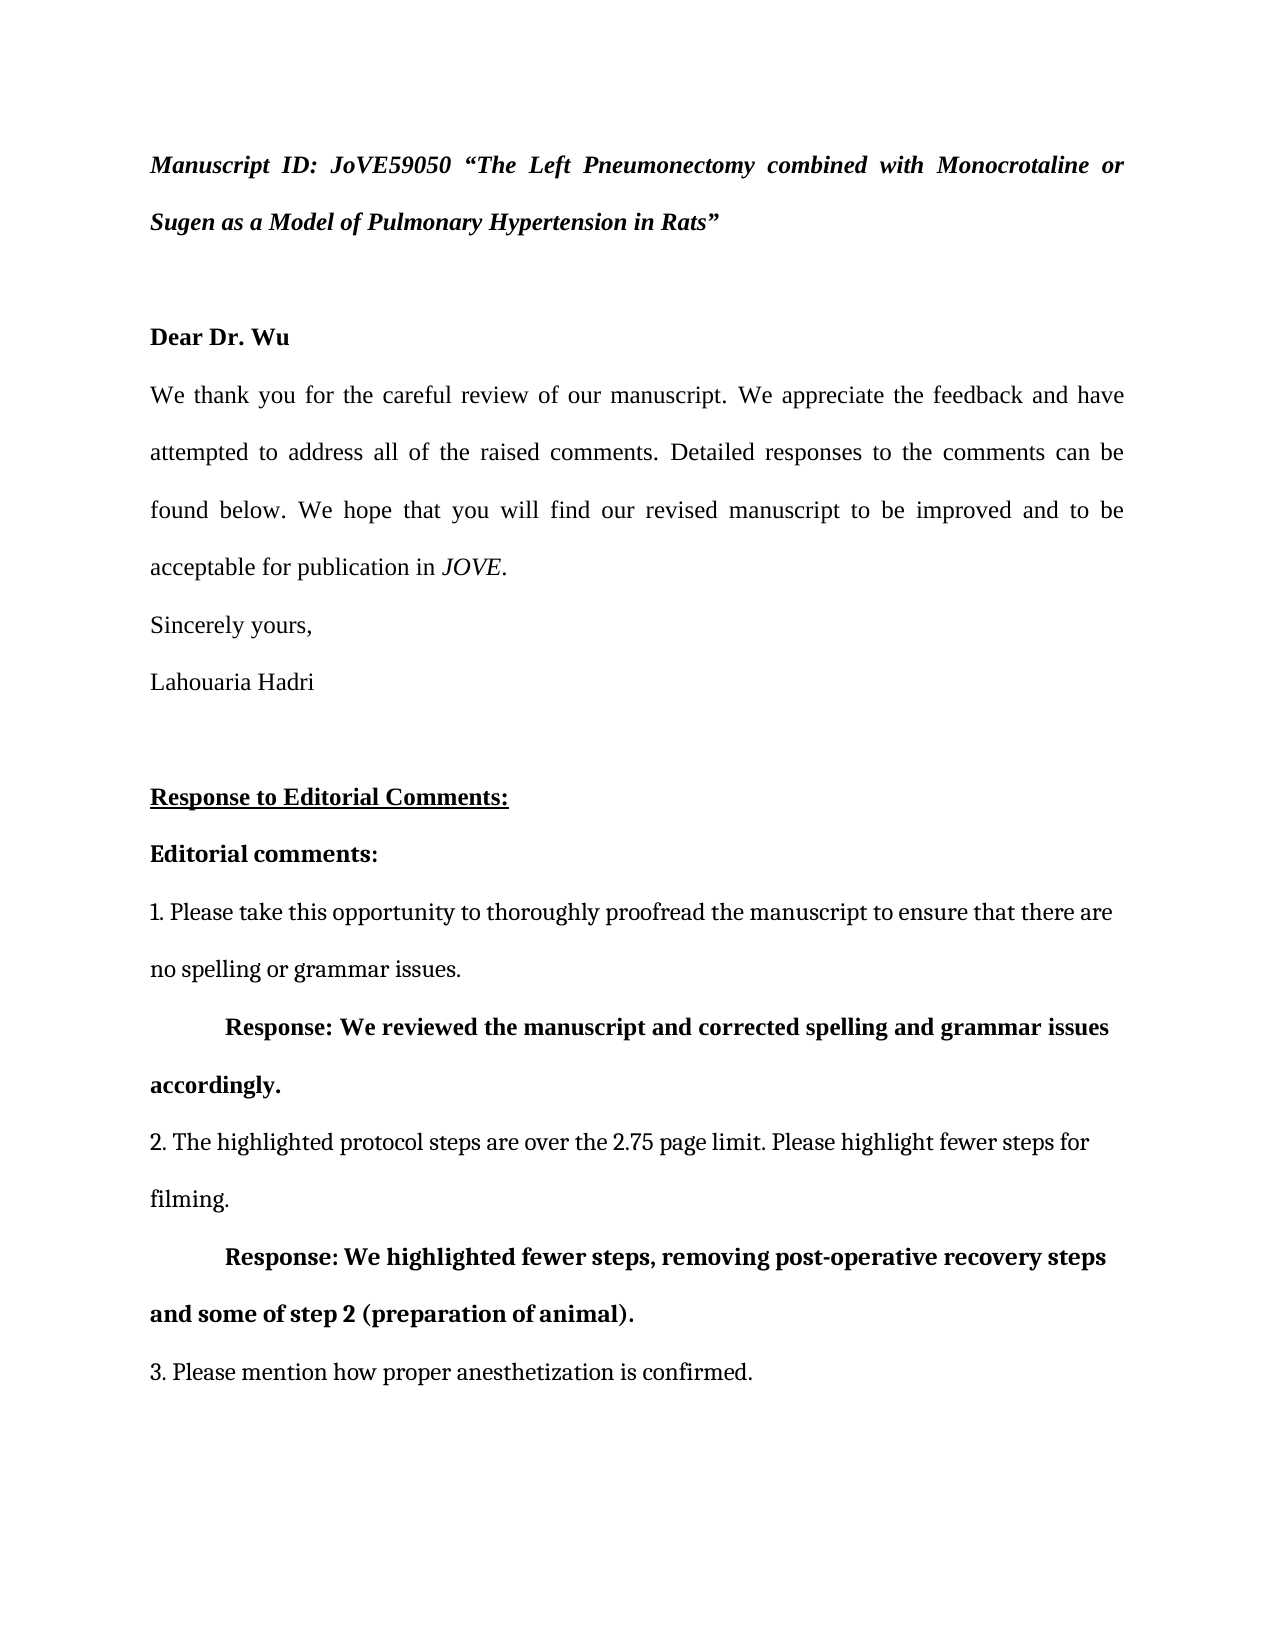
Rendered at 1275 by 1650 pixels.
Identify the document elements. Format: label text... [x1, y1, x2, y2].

text Dear Dr. Wu [150, 322, 1125, 351]
text Manuscript ID: JoVE59050 “The Left Pneumonectomy combined with Monocrotaline or Sugen as a Model of Pulmonary Hypertension in Rats” [150, 150, 1125, 236]
text Response: We highlighted fewer steps, removing post-operative recovery steps and some of step 2 (preparation of animal). 3. Please mention how proper anesthetization is confirmed. [150, 1242, 1125, 1386]
text We thank you for the careful review of our manuscript. We appreciate the feedback and have attempted to address all of the raised comments. Detailed responses to the comments can be found below. We hope that you will find our revised manuscript to be improved and to be acceptable for publication in JOVE. [150, 380, 1125, 581]
text Editorial comments: 1. Please take this opportunity to thoroughly proofread the manuscript to ensure that there are no spelling or grammar issues. [150, 840, 1125, 984]
text Sincerely yours, [150, 610, 1125, 639]
text Response: We reviewed the manuscript and corrected spelling and grammar issues accordingly. [150, 1012, 1125, 1099]
text Lahouaria Hadri [150, 667, 1125, 696]
text Response to Editorial Comments: [150, 782, 1125, 811]
text 2. The highlighted protocol steps are over the 2.75 page limit. Please highlight fewer steps for filming. [150, 1127, 1125, 1214]
